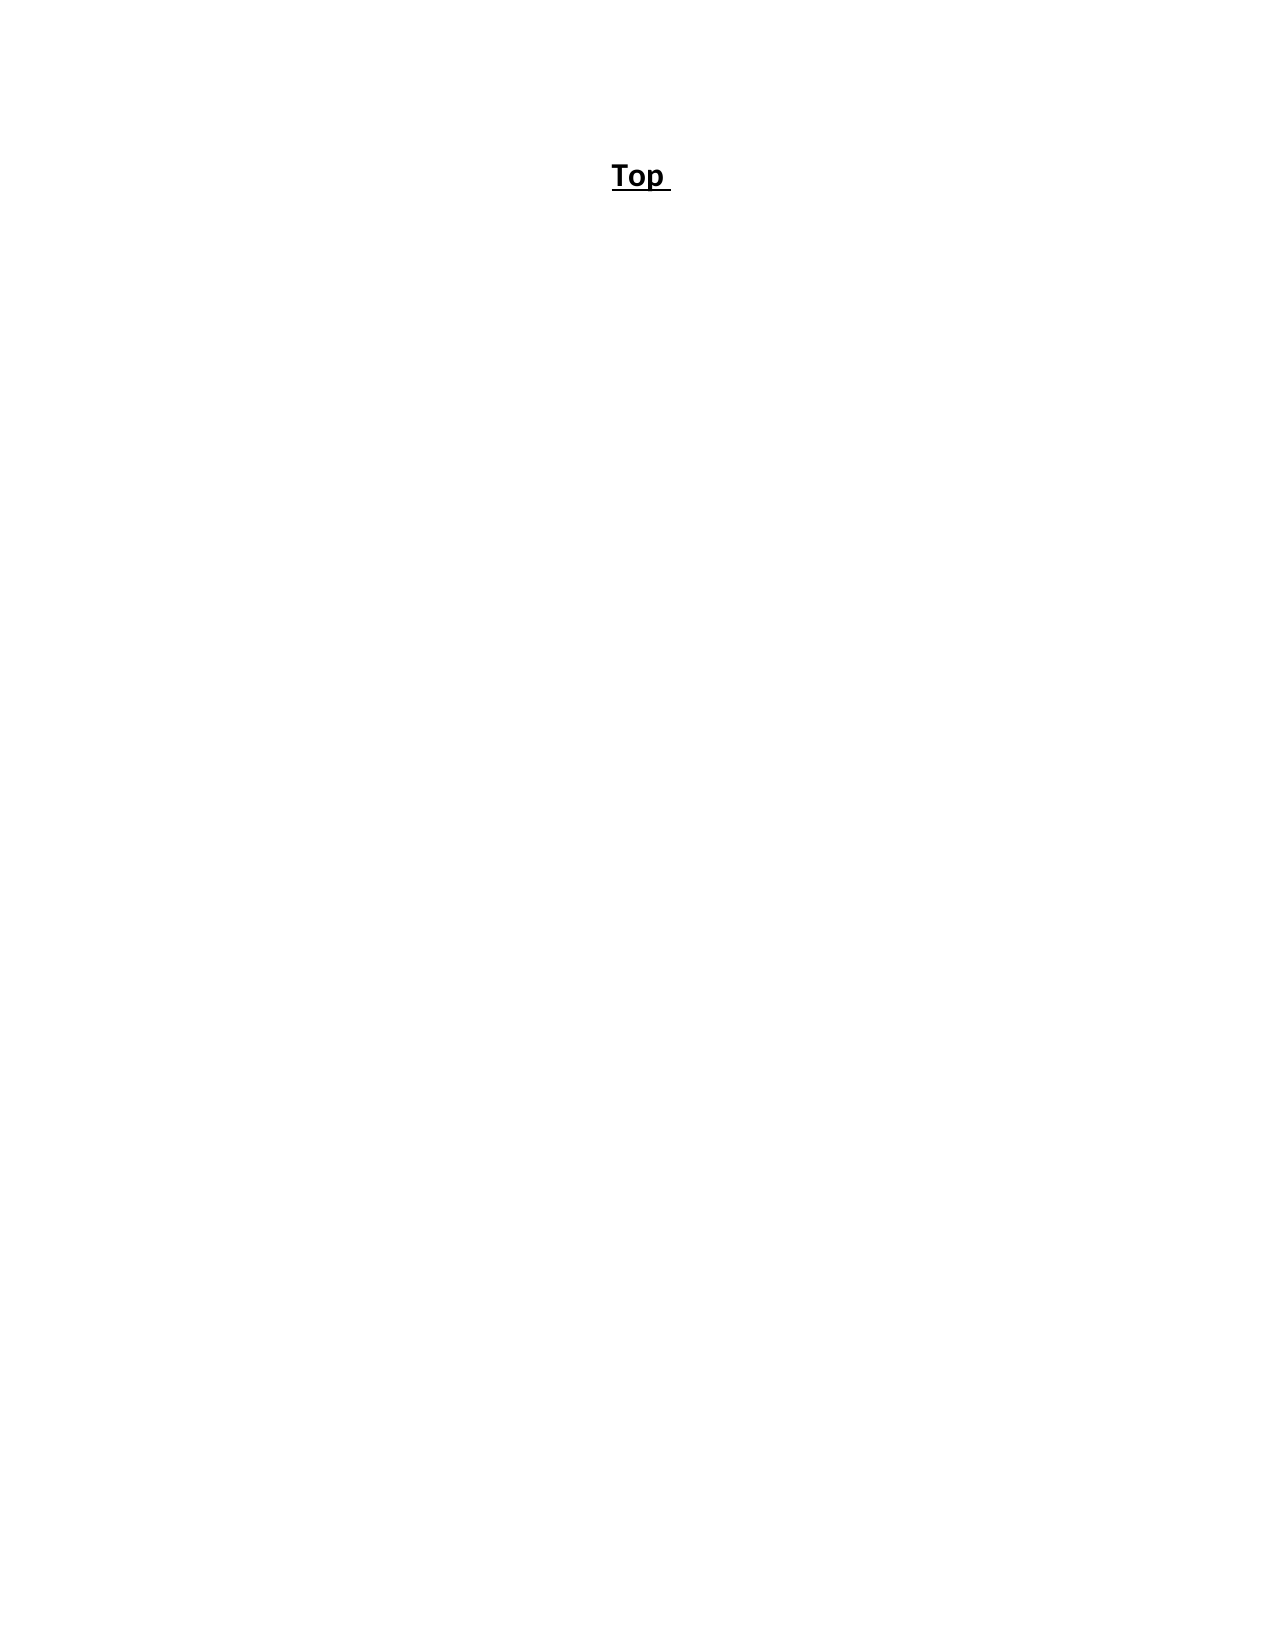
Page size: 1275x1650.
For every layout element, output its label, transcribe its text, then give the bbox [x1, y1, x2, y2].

subtitle Top [187, 154, 1087, 195]
